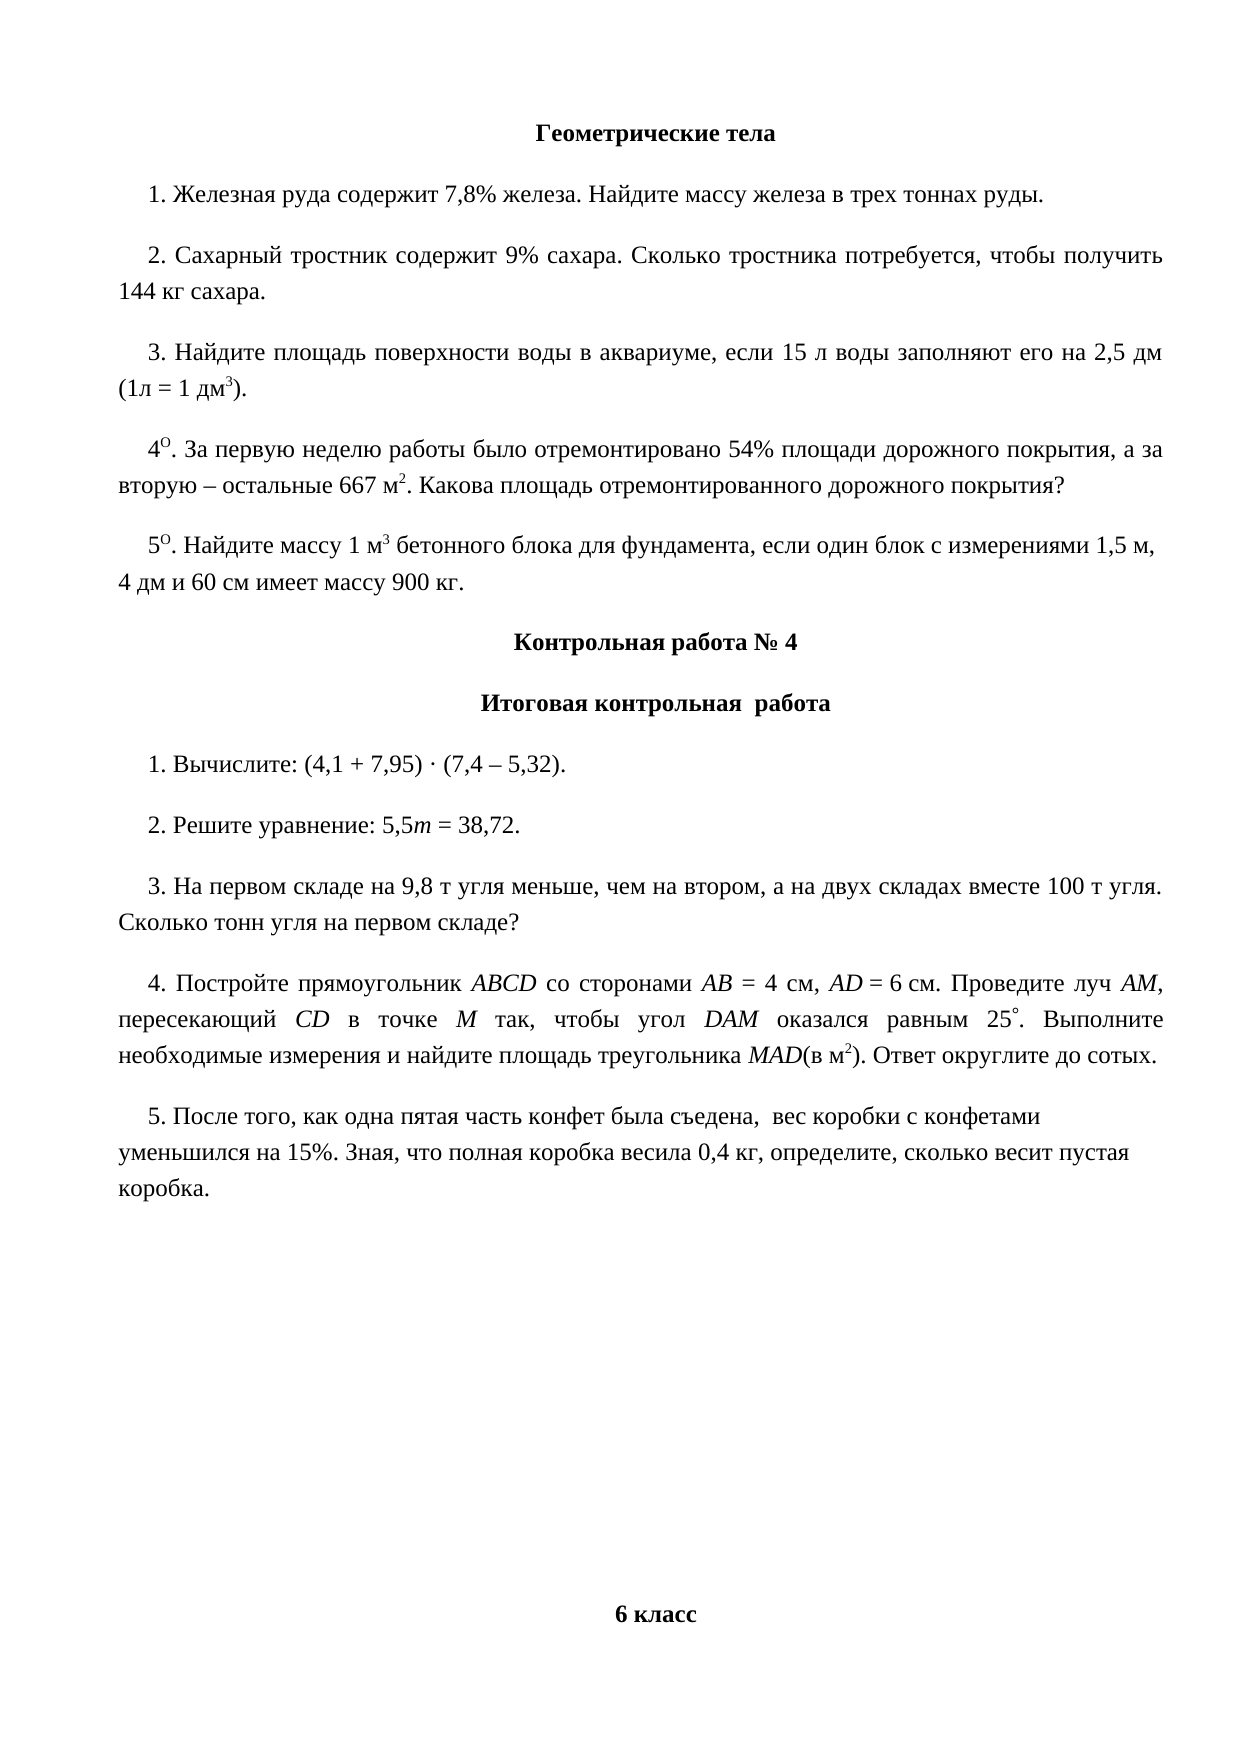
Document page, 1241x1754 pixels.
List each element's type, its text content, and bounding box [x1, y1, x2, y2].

text 3. На первом складе на 9,8 т угля меньше, чем на втором, а на двух складах вместе 100 т угля. Сколько тонн угля на первом складе? [118, 871, 1163, 936]
text Контрольная работа № 4 [118, 627, 1163, 656]
text 1. Вычислите: (4,1 + 7,95) · (7,4 – 5,32). [118, 749, 1163, 778]
text 5О. Найдите массу бетонного блока для фундамента, если один блок с измерениями , 4 дм и имеет массу . [118, 531, 1163, 595]
text 6 класс [118, 1599, 1163, 1628]
text Геометрические тела [118, 118, 1163, 147]
text 1. Железная руда содержит 7,8% железа. Найдите массу железа в трех тоннах руды. [118, 179, 1163, 208]
text 4О. За первую неделю работы было отремонтировано 54% площади дорожного покрытия, а за вторую – остальные . Какова площадь отремонтированного дорожного покрытия? [118, 434, 1163, 498]
text Итоговая контрольная работа [118, 688, 1163, 717]
text 3. Найдите площадь поверхности воды в аквариуме, если воды заполняют его на 2,5 дм (1л = 1 дм3). [118, 337, 1163, 402]
text 2. Сахарный тростник содержит 9% сахара. Сколько тростника потребуется, чтобы получить сахара. [118, 240, 1163, 305]
text 4. Постройте прямоугольник ABCD со сторонами AB = , AD = 6 см. Проведите луч AM, пересекающий СD в точке M так, чтобы угол DAM оказался равным 25. Выполните необходимые измерения и найдите площадь треугольника MAD(в м2). Ответ округлите до сотых. [118, 968, 1163, 1069]
text 5. После того, как одна пятая часть конфет была съедена, вес коробки с конфетами уменьшился на 15%. Зная, что полная коробка весила , определите, сколько весит пустая коробка. [118, 1101, 1163, 1202]
text 2. Решите уравнение: 5,5m = 38,72. [118, 810, 1163, 839]
